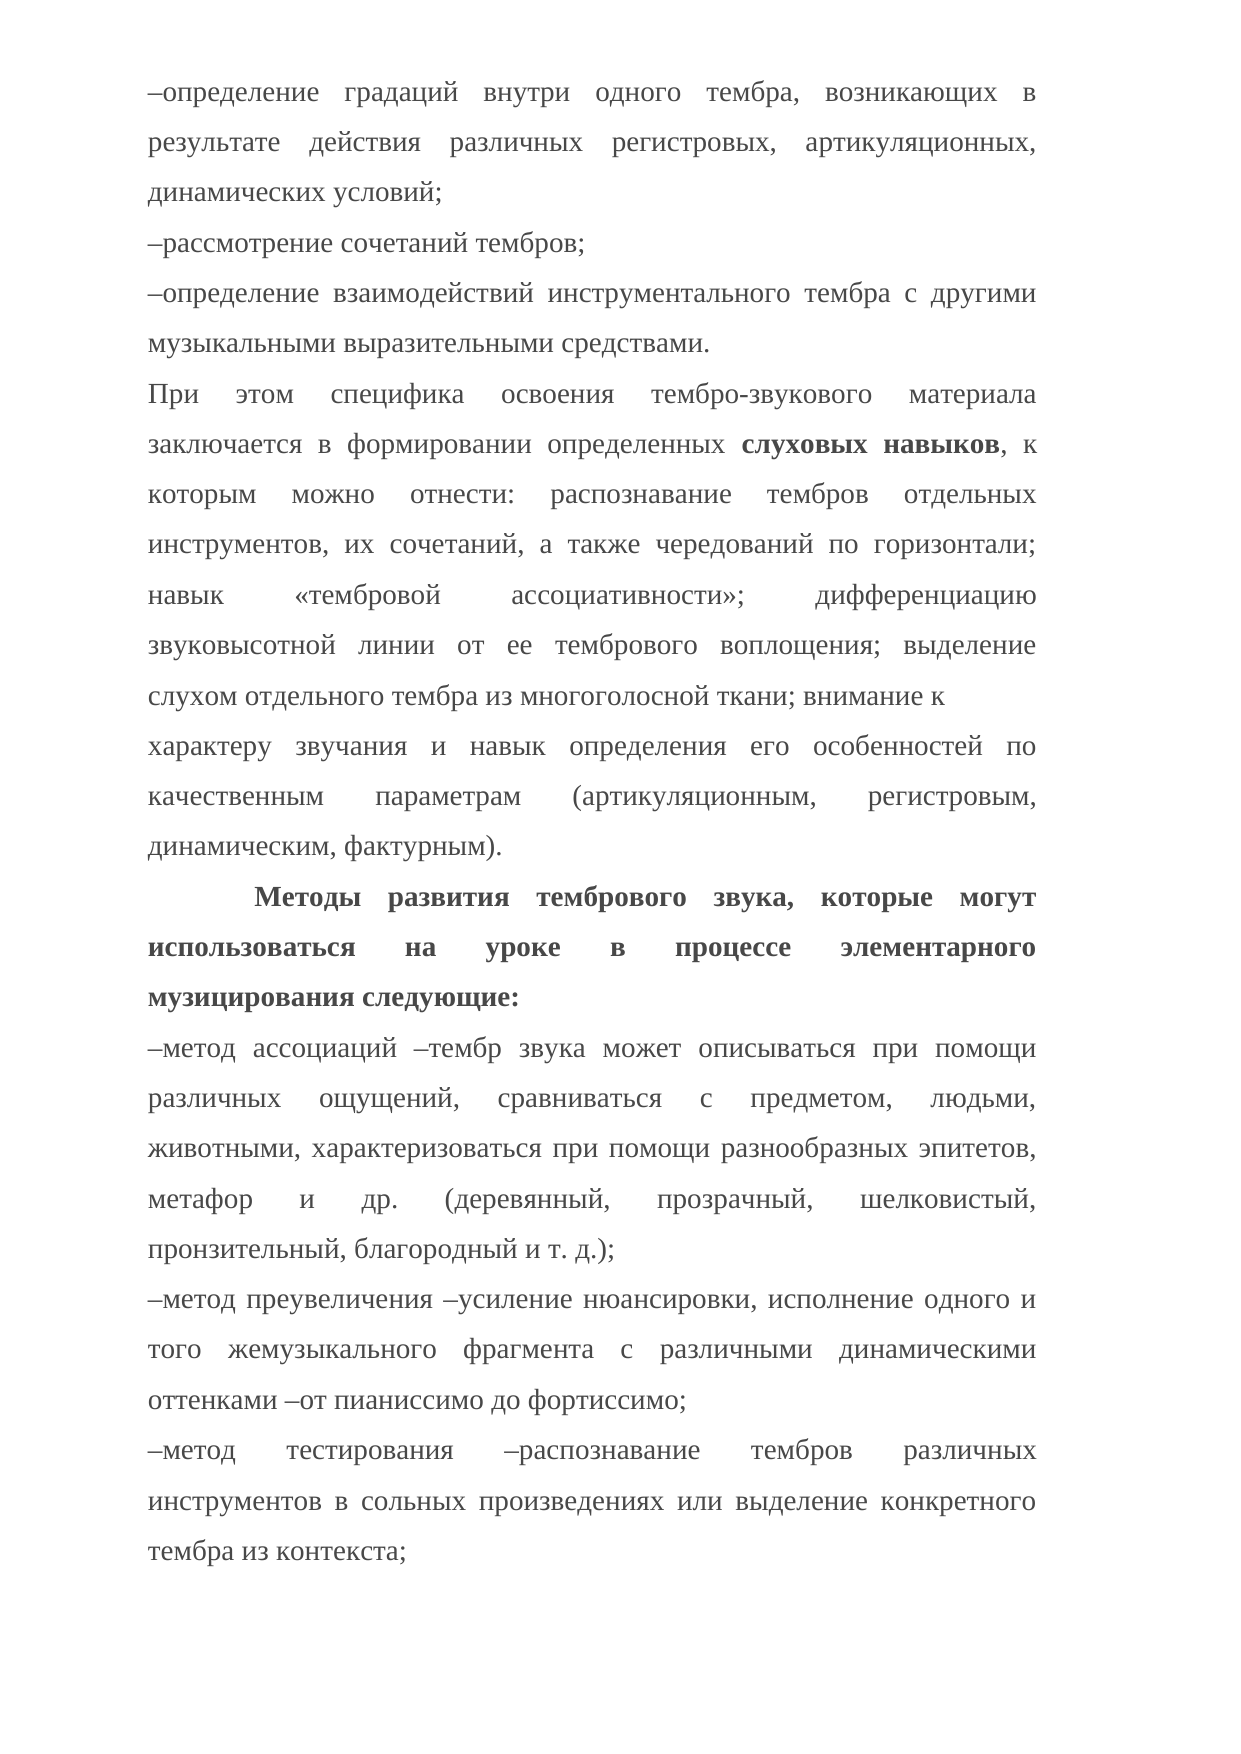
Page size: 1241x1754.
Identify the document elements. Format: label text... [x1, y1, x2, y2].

text –рассмотрение сочетаний тембров; [148, 225, 1037, 258]
text характеру звучания и навык определения его особенностей по качественным параметрам (артикуляционным, регистровым, динамическим, фактурным). [148, 728, 1037, 862]
text При этом специфика освоения тембро-звукового материала заключается в формировании определенных слуховых навыков, к которым можно отнести: распознавание тембров отдельных инструментов, их сочетаний, а также чередований по горизонтали; навык «тембровой ассоциативности»; дифференциацию звуковысотной линии от ее тембрового воплощения; выделение слухом отдельного тембра из многоголосной ткани; внимание к [148, 376, 1037, 711]
text –определение градаций внутри одного тембра, возникающих в результате действия различных регистровых, артикуляционных, динамических условий; [148, 74, 1037, 208]
text –метод тестирования –распознавание тембров различных инструментов в сольных произведениях или выделение конкретного тембра из контекста; [148, 1432, 1037, 1566]
text –метод преувеличения –усиление нюансировки, исполнение одного и того жемузыкального фрагмента с различными динамическими оттенками –от пианиссимо до фортиссимо; [148, 1281, 1037, 1416]
text Методы развития тембрового звука, которые могут использоваться на уроке в процессе элементарного музицирования следующие: [148, 879, 1037, 1013]
text –определение взаимодействий инструментального тембра с другими музыкальными выразительными средствами. [148, 275, 1037, 359]
text –метод ассоциаций –тембр звука может описываться при помощи различных ощущений, сравниваться с предметом, людьми, животными, характеризоваться при помощи разнообразных эпитетов, метафор и др. (деревянный, прозрачный, шелковистый, пронзительный, благородный и т. д.); [148, 1030, 1037, 1264]
